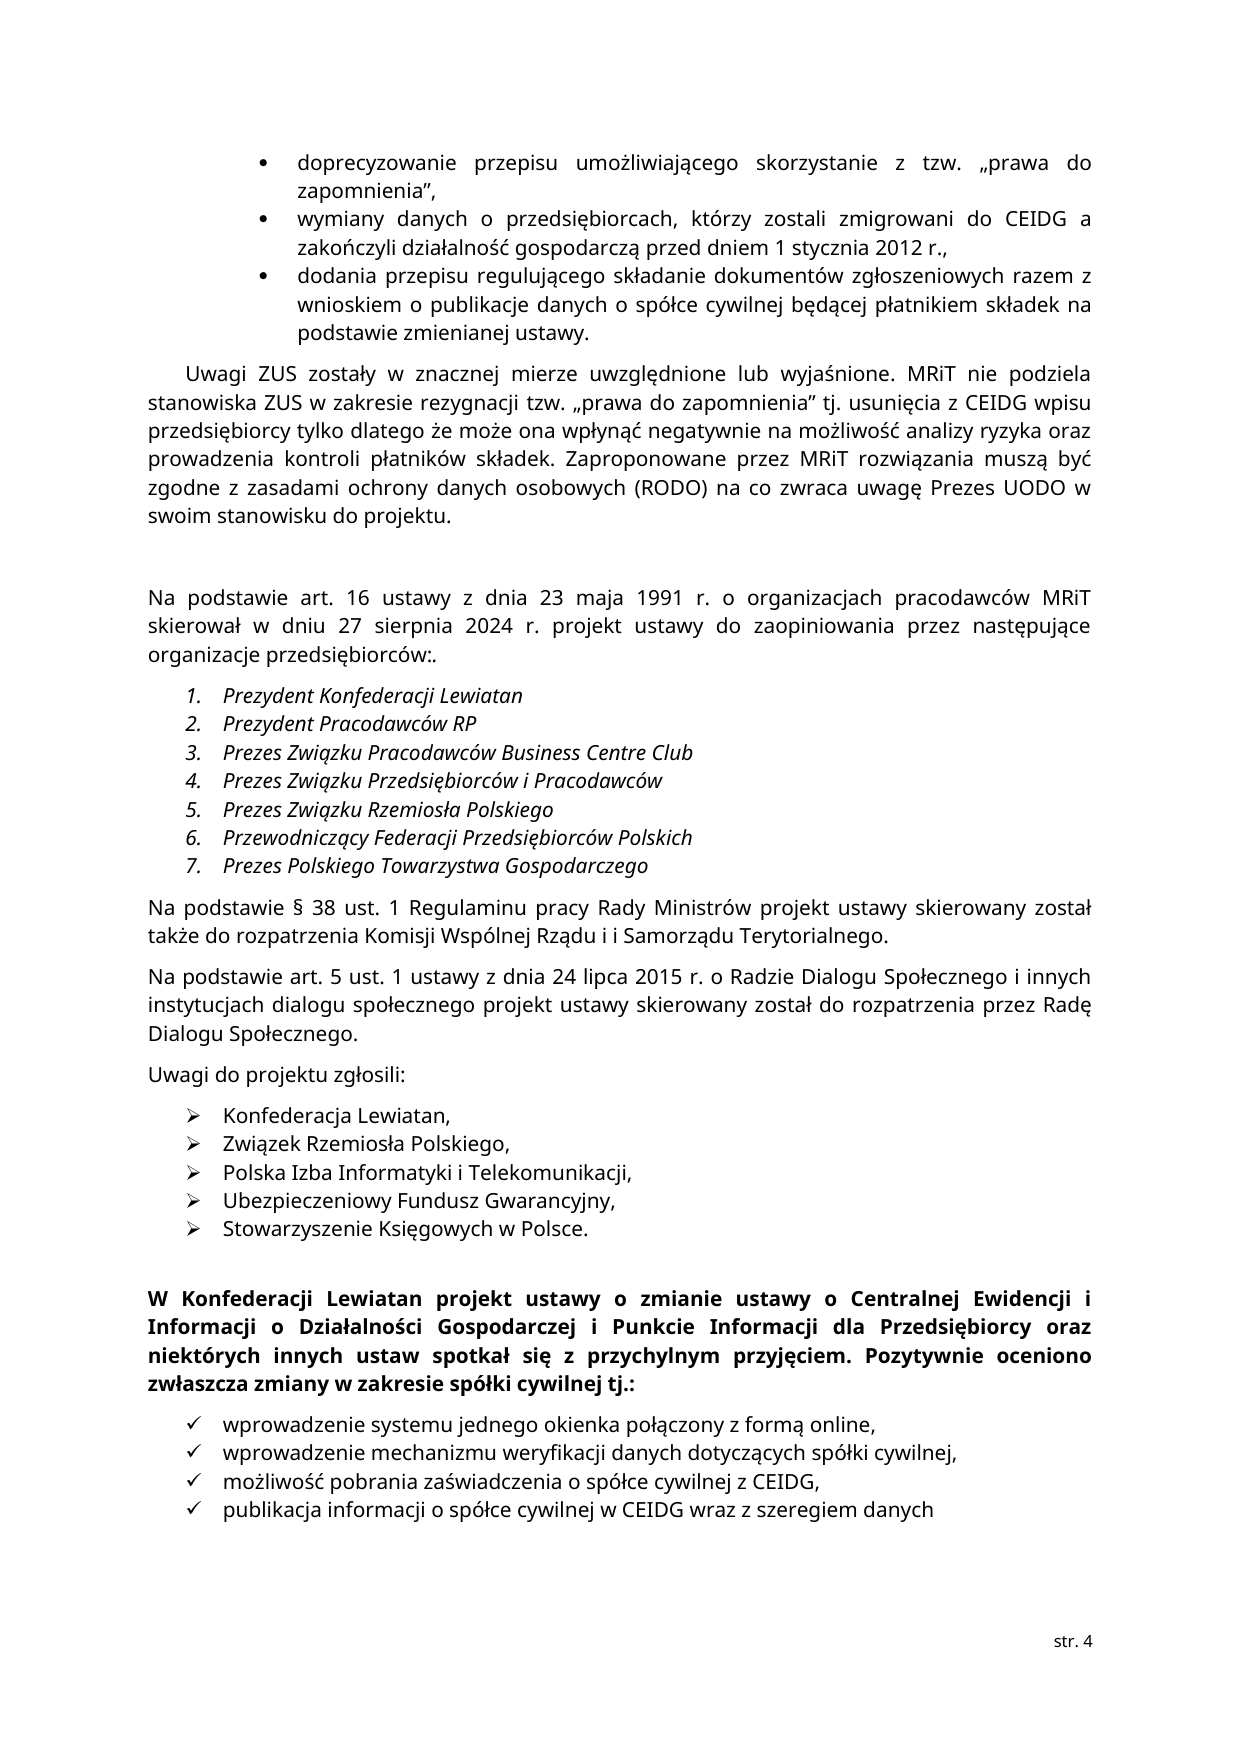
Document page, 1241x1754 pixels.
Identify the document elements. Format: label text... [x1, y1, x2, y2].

text W Konfederacji Lewiatan projekt ustawy o zmianie ustawy o Centralnej Ewidencji i Informacji o Działalności Gospodarczej i Punkcie Informacji dla Przedsiębiorcy oraz niektórych innych ustaw spotkał się z przychylnym przyjęciem. Pozytywnie oceniono zwłaszcza zmiany w zakresie spółki cywilnej tj.: [148, 1284, 1093, 1398]
list Prezydent Konfederacji Lewiatan [185, 681, 1093, 709]
list Stowarzyszenie Księgowych w Polsce. [185, 1214, 1093, 1243]
list Prezes Związku Przedsiębiorców i Pracodawców [185, 766, 1093, 795]
text Na podstawie art. 16 ustawy z dnia 23 maja 1991 r. o organizacjach pracodawców MRiT skierował w dniu 27 sierpnia 2024 r. projekt ustawy do zaopiniowania przez następujące organizacje przedsiębiorców:. [148, 583, 1093, 668]
text Uwagi do projektu zgłosili: [148, 1060, 1093, 1088]
list Polska Izba Informatyki i Telekomunikacji, [185, 1158, 1093, 1186]
list wprowadzenie mechanizmu weryfikacji danych dotyczących spółki cywilnej, [185, 1438, 1093, 1467]
list Przewodniczący Federacji Przedsiębiorców Polskich [185, 823, 1093, 852]
list Ubezpieczeniowy Fundusz Gwarancyjny, [185, 1186, 1093, 1214]
list dodania przepisu regulującego składanie dokumentów zgłoszeniowych razem z wnioskiem o publikacje danych o spółce cywilnej będącej płatnikiem składek na podstawie zmienianej ustawy. [259, 261, 1093, 347]
list Związek Rzemiosła Polskiego, [185, 1129, 1093, 1158]
list Prezes Związku Rzemiosła Polskiego [185, 795, 1093, 823]
list Prezes Polskiego Towarzystwa Gospodarczego [185, 852, 1093, 880]
text Uwagi ZUS zostały w znacznej mierze uwzględnione lub wyjaśnione. MRiT nie podziela stanowiska ZUS w zakresie rezygnacji tzw. „prawa do zapomnienia” tj. usunięcia z CEIDG wpisu przedsiębiorcy tylko dlatego że może ona wpłynąć negatywnie na możliwość analizy ryzyka oraz prowadzenia kontroli płatników składek. Zaproponowane przez MRiT rozwiązania muszą być zgodne z zasadami ochrony danych osobowych (RODO) na co zwraca uwagę Prezes UODO w swoim stanowisku do projektu. [148, 359, 1093, 530]
list Prezes Związku Pracodawców Business Centre Club [185, 738, 1093, 766]
text Na podstawie art. 5 ust. 1 ustawy z dnia 24 lipca 2015 r. o Radzie Dialogu Społecznego i innych instytucjach dialogu społecznego projekt ustawy skierowany został do rozpatrzenia przez Radę Dialogu Społecznego. [148, 962, 1093, 1047]
list Prezydent Pracodawców RP [185, 709, 1093, 738]
list wprowadzenie systemu jednego okienka połączony z formą online, [185, 1410, 1093, 1438]
list doprecyzowanie przepisu umożliwiającego skorzystanie z tzw. „prawa do zapomnienia”, [259, 148, 1093, 204]
list możliwość pobrania zaświadczenia o spółce cywilnej z CEIDG, [185, 1467, 1093, 1495]
list wymiany danych o przedsiębiorcach, którzy zostali zmigrowani do CEIDG a zakończyli działalność gospodarczą przed dniem 1 stycznia 2012 r., [259, 204, 1093, 261]
list publikacja informacji o spółce cywilnej w CEIDG wraz z szeregiem danych [185, 1495, 1093, 1524]
text Na podstawie § 38 ust. 1 Regulaminu pracy Rady Ministrów projekt ustawy skierowany został także do rozpatrzenia Komisji Wspólnej Rządu i i Samorządu Terytorialnego. [148, 893, 1093, 949]
list Konfederacja Lewiatan, [185, 1101, 1093, 1129]
